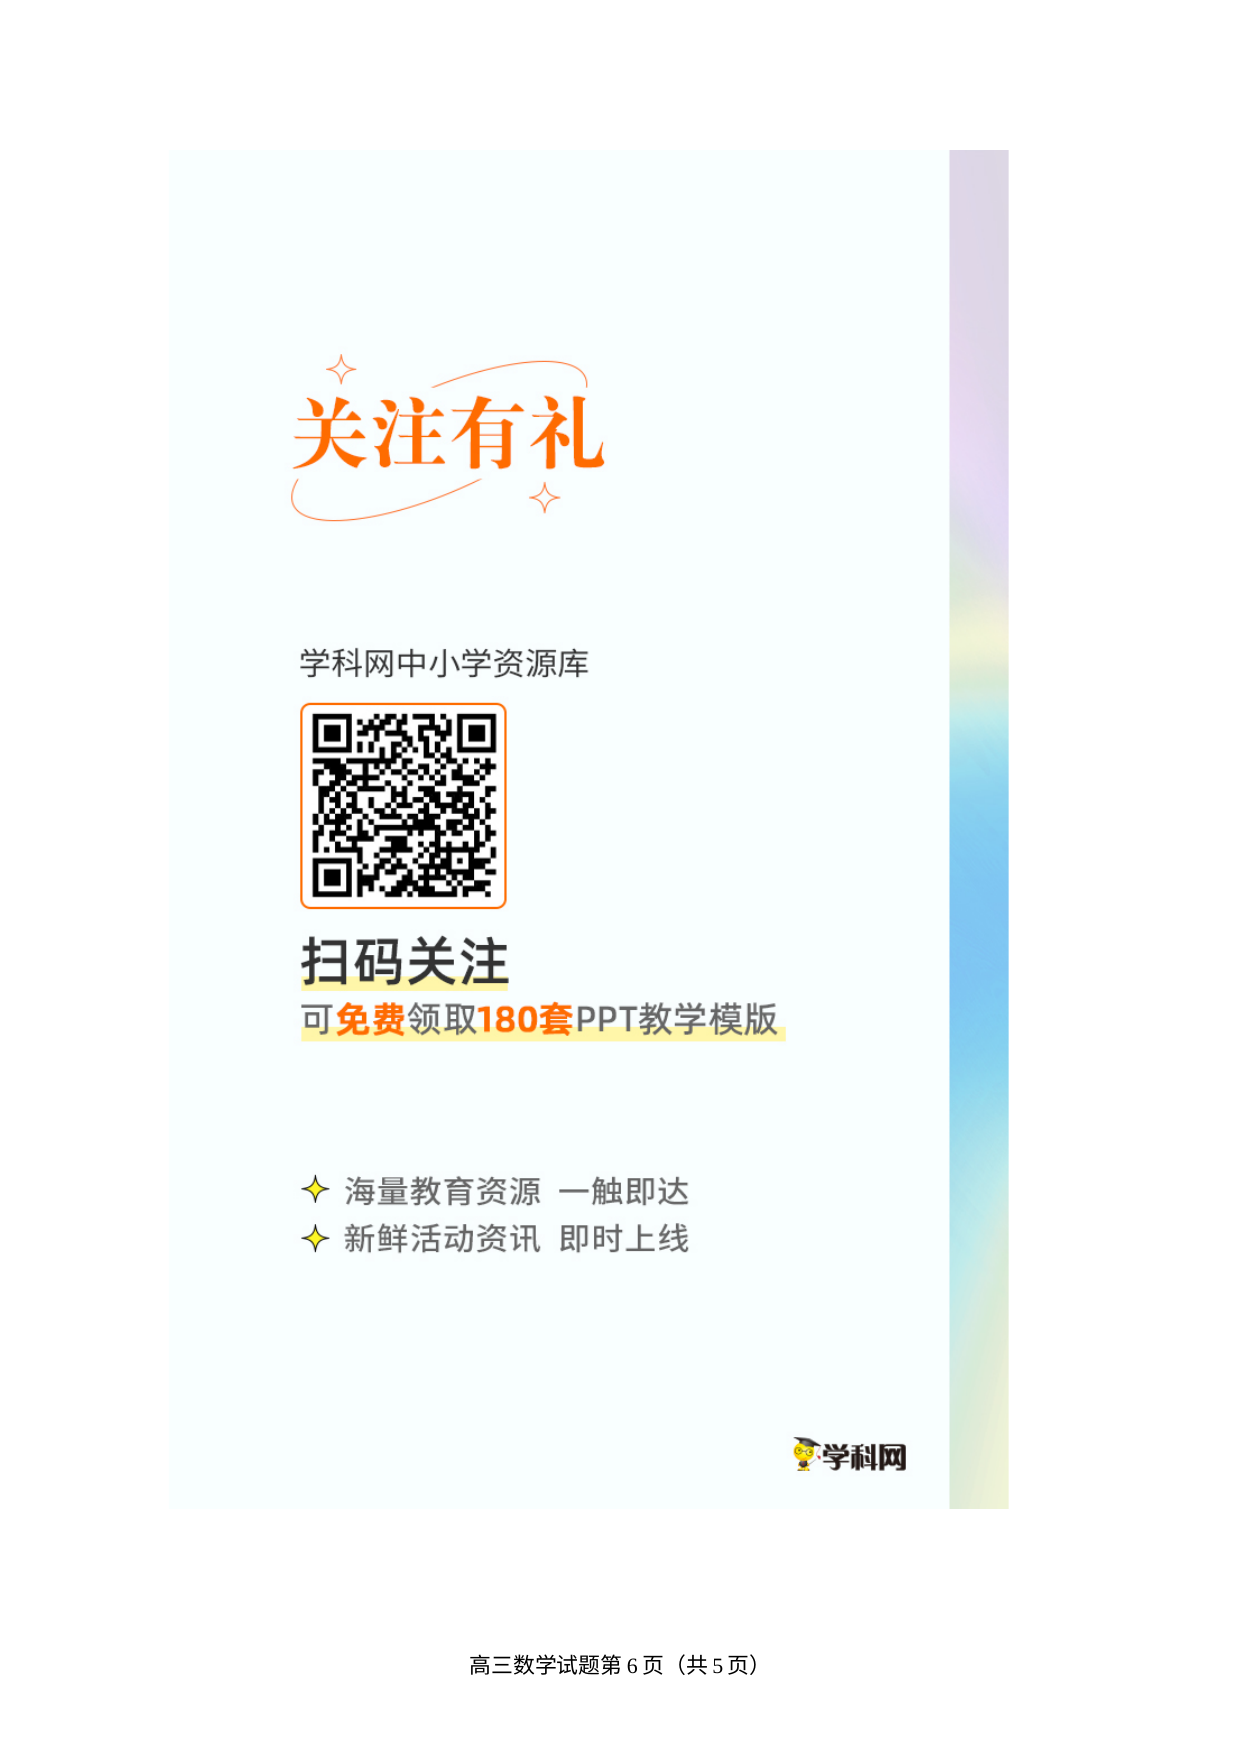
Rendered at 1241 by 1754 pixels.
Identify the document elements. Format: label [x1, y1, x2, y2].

picture [168, 150, 1009, 1509]
